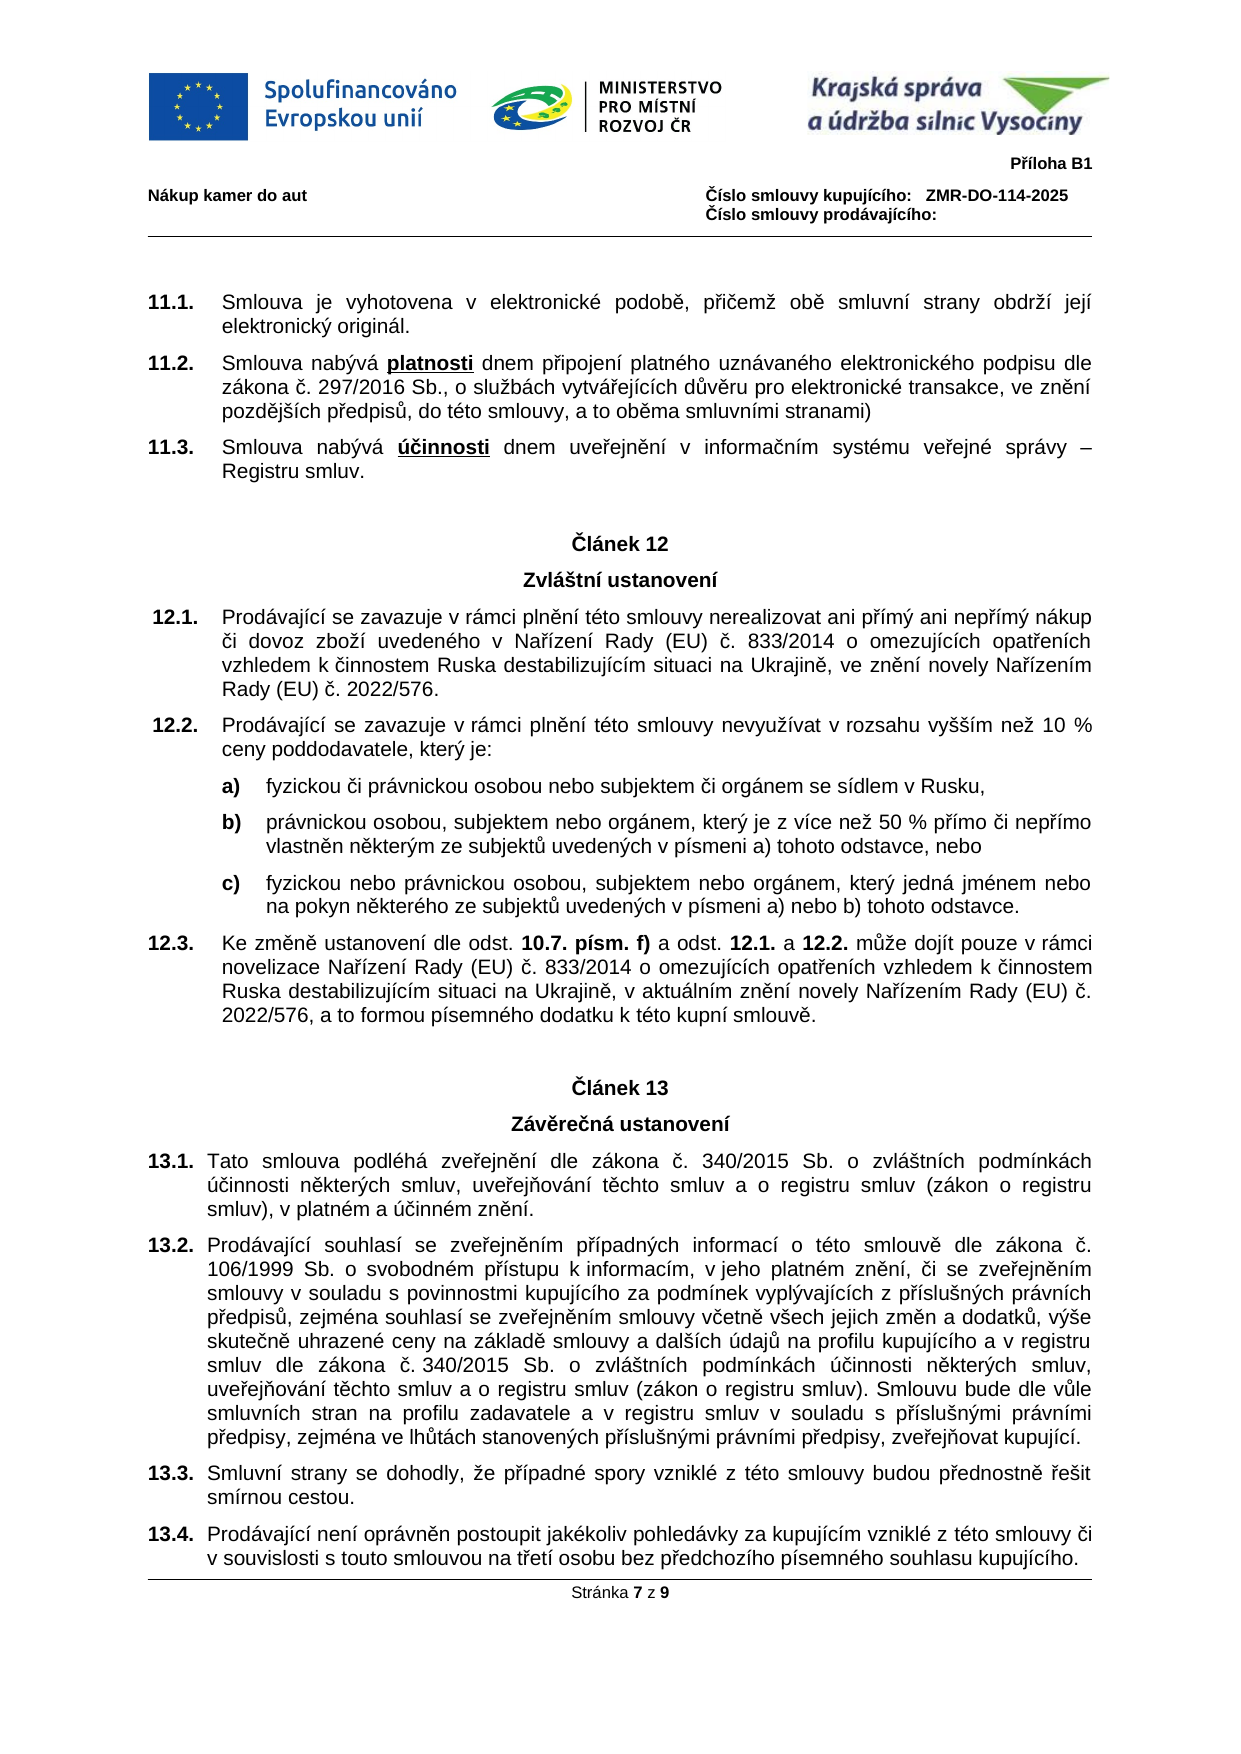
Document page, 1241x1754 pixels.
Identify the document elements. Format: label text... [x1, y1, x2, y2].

list fyzickou nebo právnickou osobou, subjektem nebo orgánem, který jedná jménem nebo na pokyn některého ze subjektů uvedených v písmeni a) nebo b) tohoto odstavce. [222, 870, 1092, 918]
list Smluvní strany se dohodly, že případné spory vzniklé z této smlouvy budou přednostně řešit smírnou cestou. [148, 1461, 1092, 1509]
picture [147, 71, 726, 142]
list Prodávající se zavazuje v rámci plnění této smlouvy nevyužívat v rozsahu vyšším než 10 % ceny poddodavatele, který je: [152, 713, 1092, 761]
list Smlouva je vyhotovena v elektronické podobě, přičemž obě smluvní strany obdrží její elektronický originál. [148, 290, 1092, 338]
list Smlouva nabývá účinnosti dnem uveřejnění v informačním systému veřejné správy – Registru smluv. [148, 435, 1092, 483]
text Článek 13 [148, 1076, 1092, 1099]
text Článek 12 [148, 532, 1092, 556]
list Ke změně ustanovení dle odst. 10.7. písm. f) a odst. 12.1. a 12.2. může dojít pouze v rámci novelizace Nařízení Rady (EU) č. 833/2014 o omezujících opatřeních vzhledem k činnostem Ruska destabilizujícím situaci na Ukrajině, v aktuálním znění novely Nařízením Rady (EU) č. 2022/576, a to formou písemného dodatku k této kupní smlouvě. [148, 931, 1092, 1027]
text Zvláštní ustanovení [148, 568, 1092, 592]
list Prodávající není oprávněn postoupit jakékoliv pohledávky za kupujícím vzniklé z této smlouvy či v souvislosti s touto smlouvou na třetí osobu bez předchozího písemného souhlasu kupujícího. [148, 1521, 1092, 1569]
subtitle Závěrečná ustanovení [148, 1112, 1092, 1136]
list Tato smlouva podléhá zveřejnění dle zákona č. 340/2015 Sb. o zvláštních podmínkách účinnosti některých smluv, uveřejňování těchto smluv a o registru smluv (zákon o registru smluv), v platném a účinném znění. [148, 1148, 1092, 1220]
list právnickou osobou, subjektem nebo orgánem, který je z více než 50 % přímo či nepřímo vlastněn některým ze subjektů uvedených v písmeni a) tohoto odstavce, nebo [222, 810, 1092, 858]
list fyzickou či právnickou osobou nebo subjektem či orgánem se sídlem v Rusku, [222, 773, 1092, 797]
list Prodávající se zavazuje v rámci plnění této smlouvy nerealizovat ani přímý ani nepřímý nákup či dovoz zboží uvedeného v Nařízení Rady (EU) č. 833/2014 o omezujících opatřeních vzhledem k činnostem Ruska destabilizujícím situaci na Ukrajině, ve znění novely Nařízením Rady (EU) č. 2022/576. [152, 605, 1092, 701]
picture [806, 71, 1109, 134]
list Smlouva nabývá platnosti dnem připojení platného uznávaného elektronického podpisu dle zákona č. 297/2016 Sb., o službách vytvářejících důvěru pro elektronické transakce, ve znění pozdějších předpisů, do této smlouvy, a to oběma smluvními stranami) [148, 351, 1092, 422]
list Prodávající souhlasí se zveřejněním případných informací o této smlouvě dle zákona č. 106/1999 Sb. o svobodném přístupu k informacím, v jeho platném znění, či se zveřejněním smlouvy v souladu s povinnostmi kupujícího za podmínek vyplývajících z příslušných právních předpisů, zejména souhlasí se zveřejněním smlouvy včetně všech jejich změn a dodatků, výše skutečně uhrazené ceny na základě smlouvy a dalších údajů na profilu kupujícího a v registru smluv dle zákona č. 340/2015 Sb. o zvláštních podmínkách účinnosti některých smluv, uveřejňování těchto smluv a o registru smluv (zákon o registru smluv). Smlouvu bude dle vůle smluvních stran na profilu zadavatele a v registru smluv v souladu s příslušnými právními předpisy, zejména ve lhůtách stanovených příslušnými právními předpisy, zveřejňovat kupující. [148, 1233, 1092, 1448]
